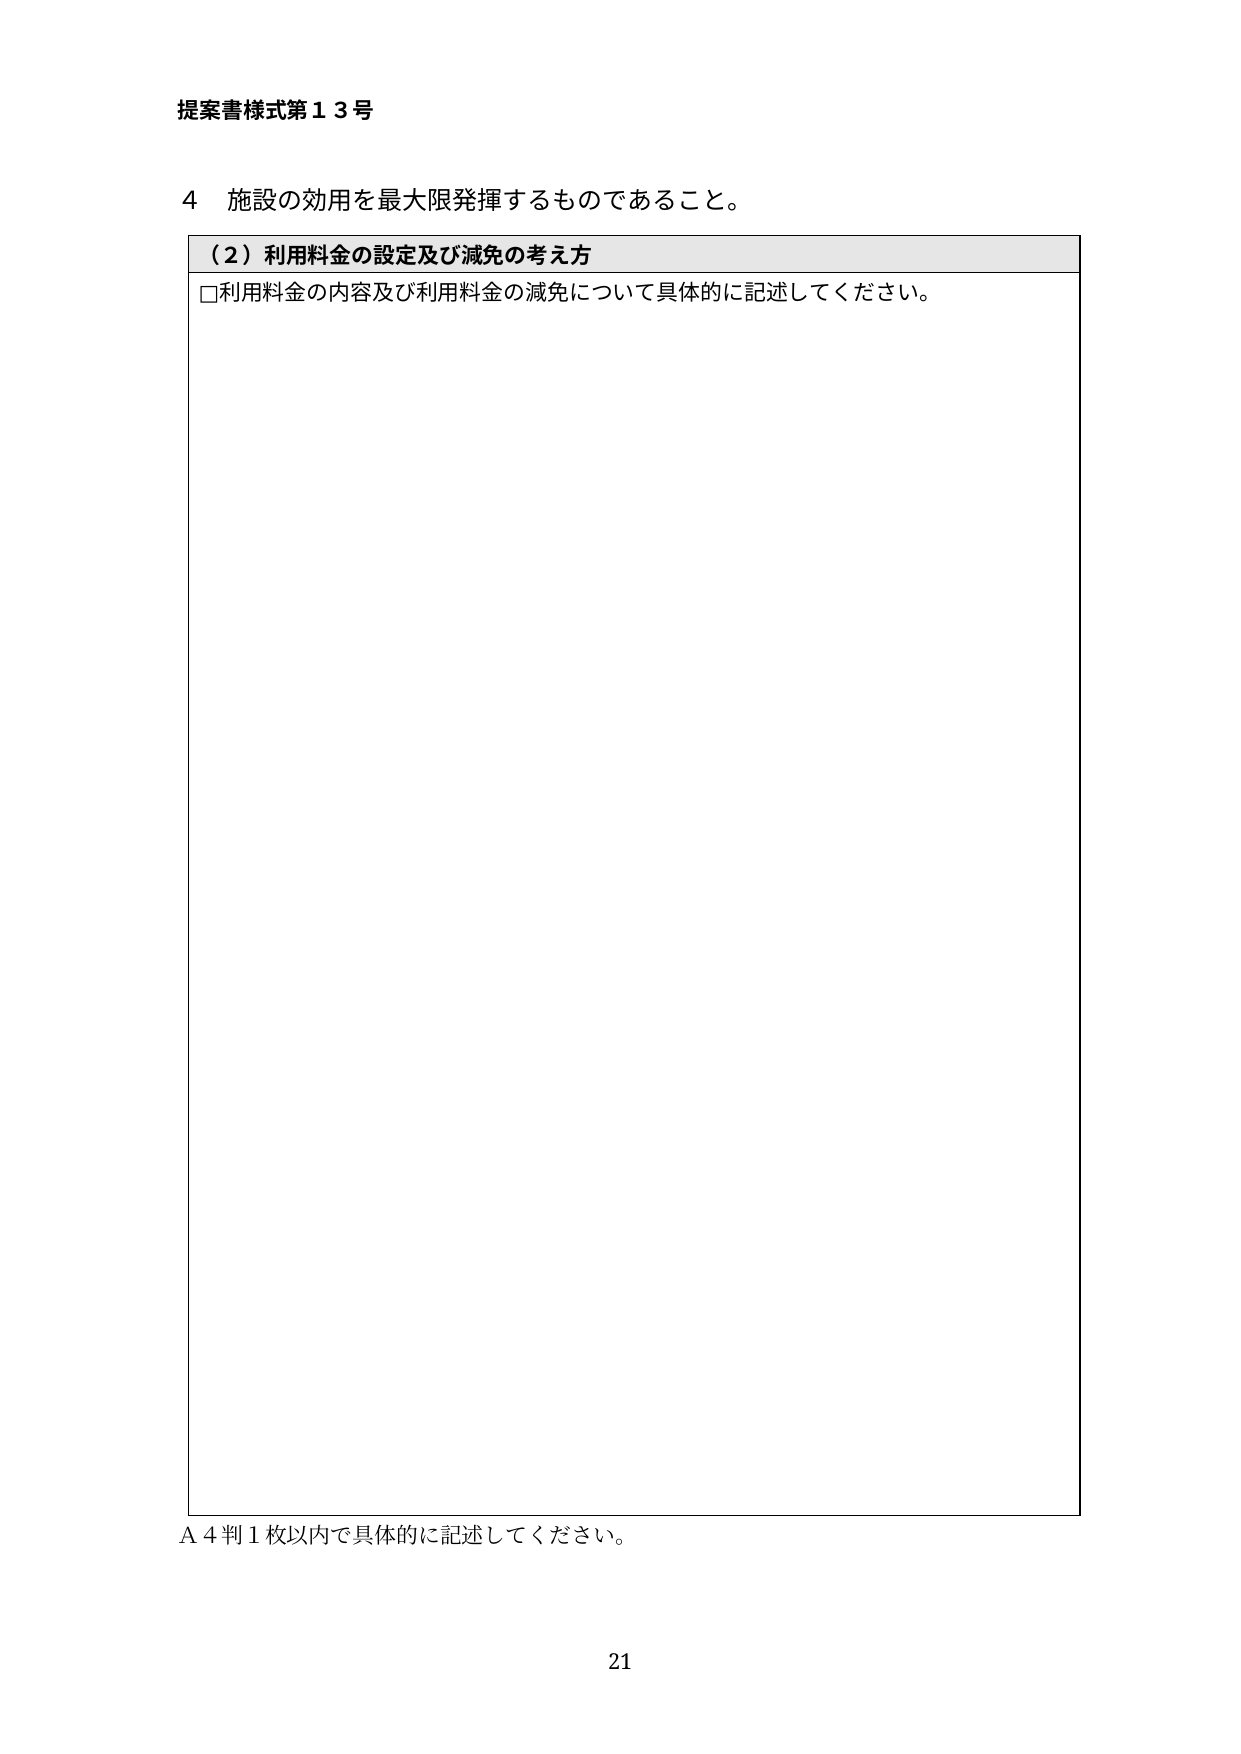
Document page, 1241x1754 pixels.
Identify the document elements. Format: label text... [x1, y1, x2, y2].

table_cell □利用料金の内容及び利用料金の減免について具体的に記述してください。 [189, 273, 1079, 1515]
text Ａ４判１枚以内で具体的に記述してください。 [177, 1516, 1063, 1552]
subtitle 提案書様式第１３号 [177, 91, 1063, 127]
text ４ 施設の効用を最大限発揮するものであること。 [177, 163, 1063, 235]
table_header （２）利用料金の設定及び減免の考え方 [189, 236, 1079, 272]
